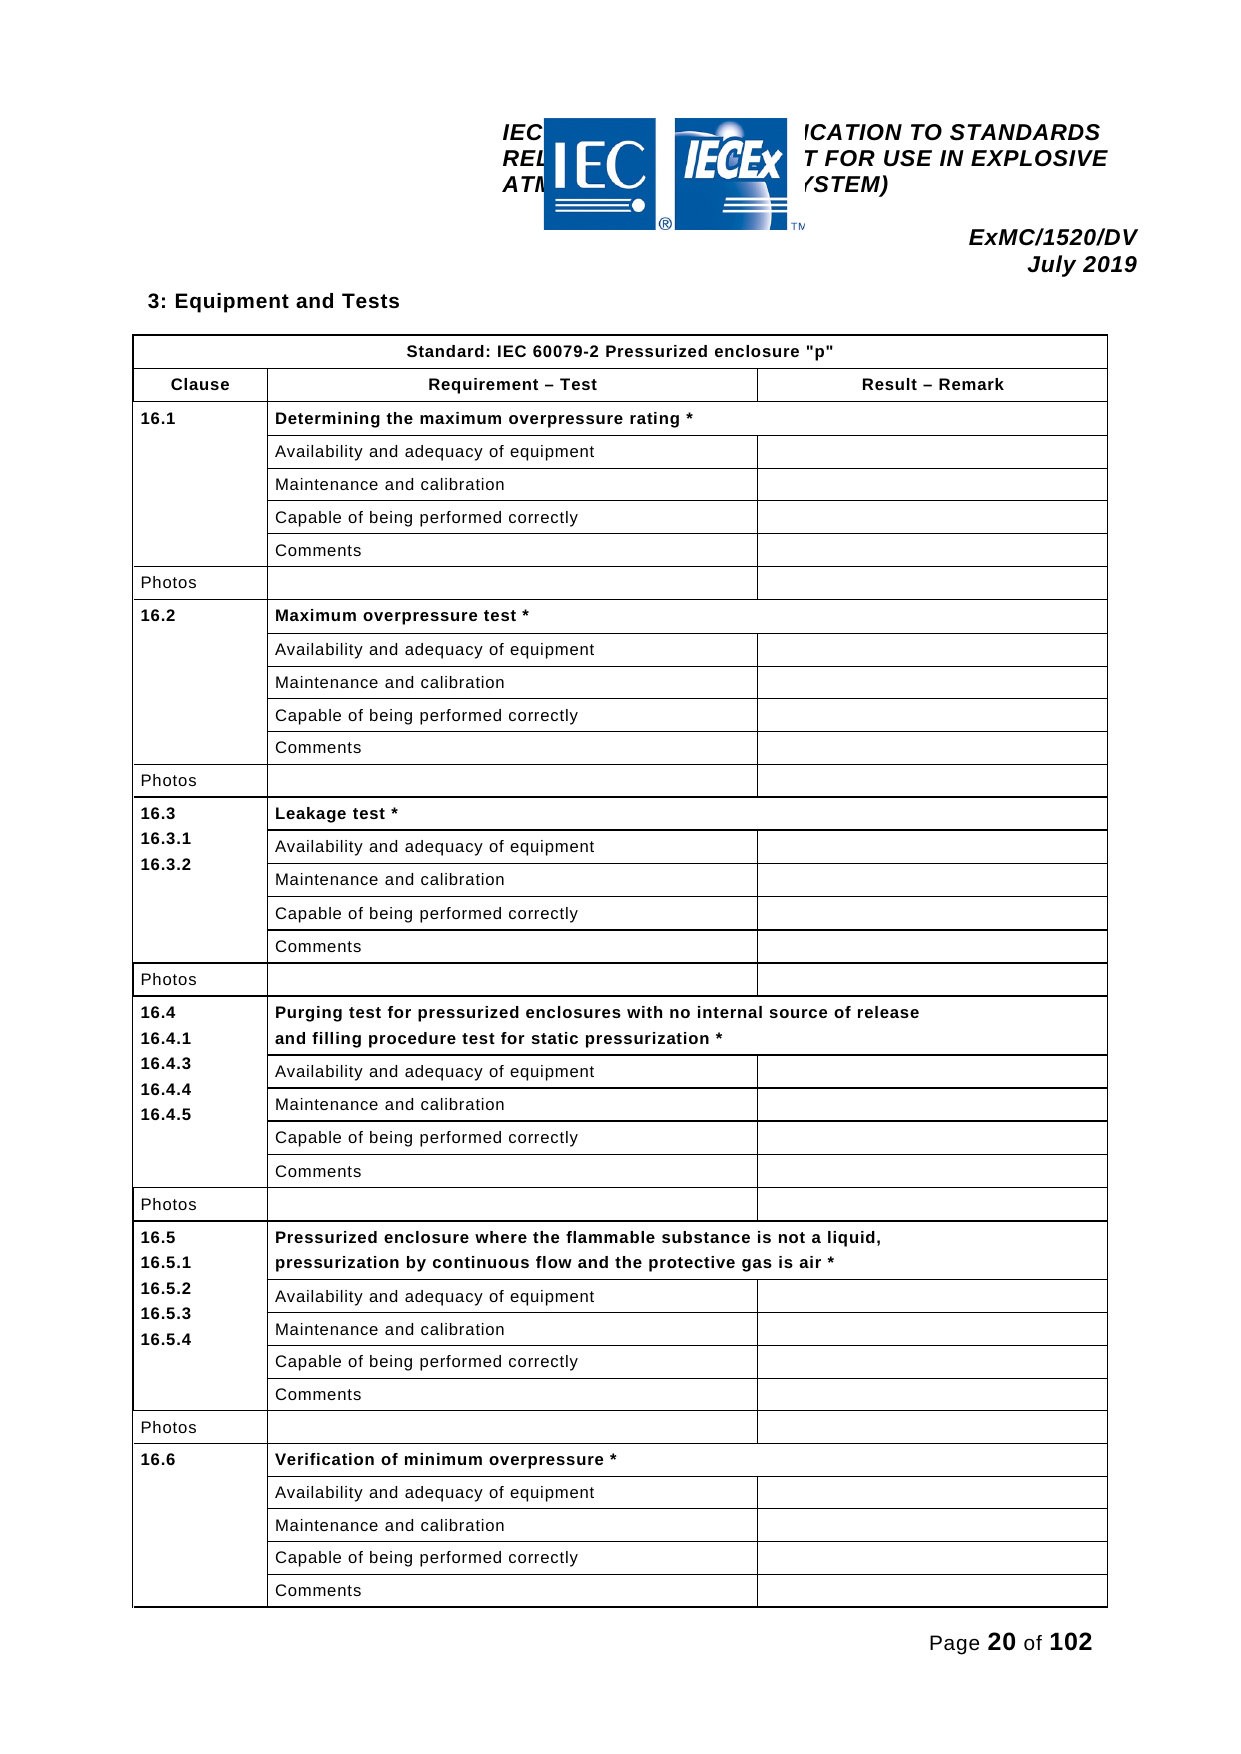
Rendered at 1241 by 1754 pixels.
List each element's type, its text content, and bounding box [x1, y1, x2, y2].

table_header Standard: IEC 60079-2 Pressurized enclosure "p" [134, 336, 1107, 367]
table_cell Capable of being performed correctly [268, 1542, 757, 1574]
table_cell [758, 667, 1107, 698]
table_cell [758, 1346, 1107, 1377]
table_cell Verification of minimum overpressure * [268, 1444, 1107, 1476]
table_cell 16.3 16.3.1 16.3.2 [133, 797, 267, 962]
table_cell [758, 634, 1107, 666]
table_cell [758, 931, 1107, 962]
table_cell [758, 1280, 1107, 1312]
table_cell Result – Remark [758, 369, 1107, 401]
table_cell Availability and adequacy of equipment [268, 1056, 757, 1087]
table_cell Photos [133, 567, 267, 598]
table_cell Comments [268, 732, 757, 764]
table_cell [268, 1411, 757, 1443]
table_cell Maintenance and calibration [268, 469, 757, 500]
table_cell [758, 567, 1107, 598]
table_cell [268, 964, 757, 995]
table_cell Capable of being performed correctly [268, 897, 757, 929]
table_cell Comments [268, 534, 757, 566]
table_cell Determining the maximum overpressure rating * [268, 402, 1107, 435]
table_cell Maintenance and calibration [268, 667, 757, 698]
table_cell [758, 1509, 1107, 1541]
table_cell [758, 897, 1107, 929]
table_cell [758, 699, 1107, 731]
table_cell [758, 864, 1107, 896]
table_cell Capable of being performed correctly [268, 1122, 757, 1154]
table_cell [758, 1477, 1107, 1508]
table_cell Capable of being performed correctly [268, 699, 757, 731]
table_cell [758, 1313, 1107, 1345]
table_cell Pressurized enclosure where the flammable substance is not a liquid, pressurization by continuous flow and the protective gas is air * [268, 1222, 1107, 1279]
table_cell Photos [134, 964, 267, 995]
table_cell [758, 1411, 1107, 1443]
table_cell 16.1 [133, 402, 267, 566]
table_cell [758, 1056, 1107, 1087]
table_cell [758, 436, 1107, 468]
table_cell [758, 501, 1107, 533]
table_cell [758, 1122, 1107, 1154]
table_cell Availability and adequacy of equipment [268, 634, 757, 666]
table_cell [758, 1089, 1107, 1120]
table_cell [758, 1379, 1107, 1410]
table_cell Leakage test * [268, 798, 1107, 829]
table_cell [268, 1188, 757, 1220]
table_cell Clause [134, 369, 267, 401]
table_cell 16.2 [133, 600, 267, 764]
table_cell Maintenance and calibration [268, 1509, 757, 1541]
table_cell Maintenance and calibration [268, 1089, 757, 1120]
table_cell 16.5 16.5.1 16.5.2 16.5.3 16.5.4 [134, 1222, 267, 1410]
picture [543, 118, 805, 230]
table_cell Availability and adequacy of equipment [268, 436, 757, 468]
table_cell Purging test for pressurized enclosures with no internal source of release and filling procedure test for static pressurization * [268, 997, 1107, 1054]
table_cell Comments [268, 1379, 757, 1410]
table_cell [758, 964, 1107, 995]
table_cell Photos [133, 765, 267, 796]
table_cell [758, 1575, 1107, 1606]
table_cell Availability and adequacy of equipment [268, 1280, 757, 1312]
table_cell Availability and adequacy of equipment [268, 831, 757, 862]
table_cell Maximum overpressure test * [268, 600, 1107, 633]
table_cell [268, 765, 757, 796]
table_cell [758, 534, 1107, 566]
table_cell [758, 1188, 1107, 1220]
table_cell [268, 567, 757, 598]
text 3: Equipment and Tests [148, 289, 1092, 313]
table_cell [758, 765, 1107, 796]
table_cell [758, 831, 1107, 862]
table_cell [758, 732, 1107, 764]
table_cell [758, 469, 1107, 500]
table_cell [758, 1542, 1107, 1574]
table_cell Availability and adequacy of equipment [268, 1477, 757, 1508]
table_cell Photos [134, 1188, 267, 1220]
table_cell Maintenance and calibration [268, 864, 757, 896]
table_cell Requirement – Test [268, 369, 757, 401]
table_cell Maintenance and calibration [268, 1313, 757, 1345]
table_cell 16.4 16.4.1 16.4.3 16.4.4 16.4.5 [133, 997, 267, 1187]
table_cell Comments [268, 1155, 757, 1187]
table_cell Photos [133, 1411, 267, 1443]
table_cell Comments [268, 931, 757, 962]
table_cell [758, 1155, 1107, 1187]
table_cell Comments [268, 1575, 757, 1606]
table_cell Capable of being performed correctly [268, 1346, 757, 1377]
table_cell 16.6 [133, 1444, 267, 1606]
table_cell Capable of being performed correctly [268, 501, 757, 533]
